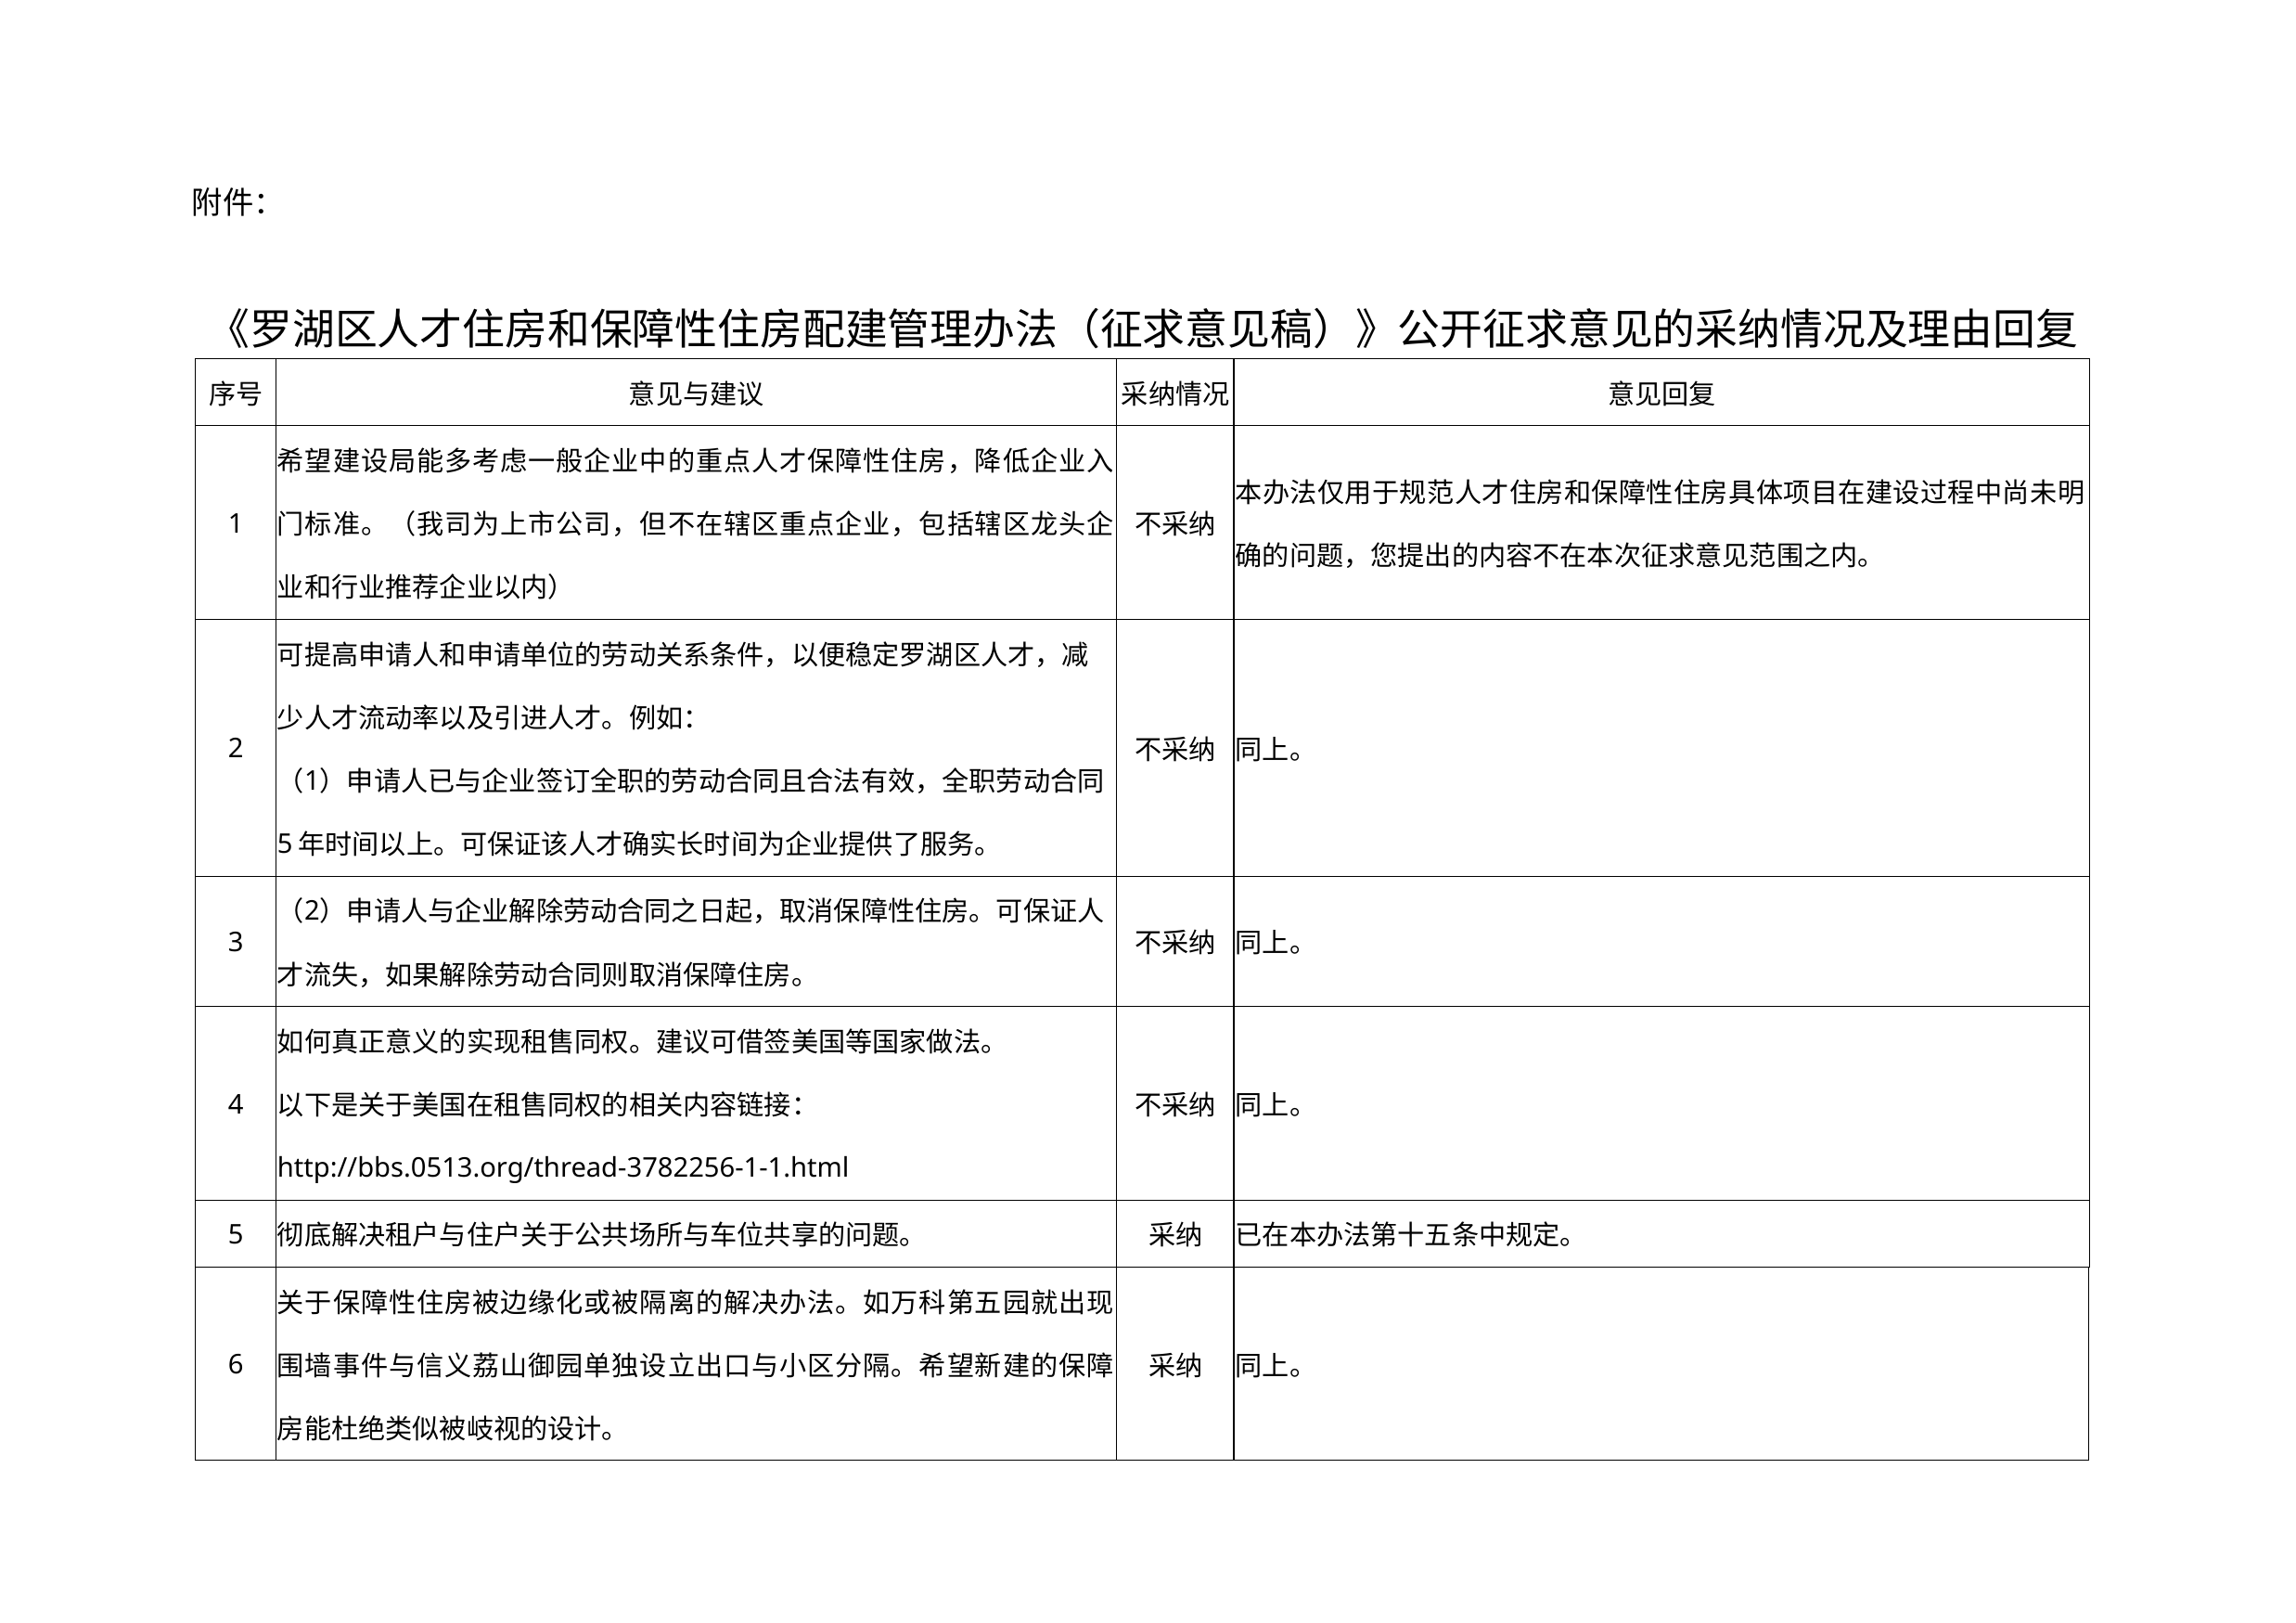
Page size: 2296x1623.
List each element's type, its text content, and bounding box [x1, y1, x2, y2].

table_cell 同上。 [1235, 1007, 2089, 1199]
table_cell 已在本办法第十五条中规定。 [1235, 1201, 2089, 1267]
table_cell 采纳 [1117, 1268, 1233, 1460]
table_cell 同上。 [1235, 1268, 2088, 1460]
table_cell 不采纳 [1117, 877, 1233, 1006]
table_cell 3 [196, 877, 276, 1006]
table_cell 彻底解决租户与住户关于公共场所与车位共享的问题。 [276, 1201, 1116, 1267]
table_cell 不采纳 [1117, 1007, 1233, 1199]
table_cell 不采纳 [1117, 620, 1233, 875]
table_cell 采纳 [1117, 1201, 1233, 1267]
table_cell 可提高申请人和申请单位的劳动关系条件，以便稳定罗湖区人才，减少人才流动率以及引进人才。例如： （1）申请人已与企业签订全职的劳动合同且合法有效，全职劳动合同5年时间以上。可保证该人才确实长时间为企业提供了服务。 [276, 620, 1116, 875]
table_cell 2 [196, 620, 276, 875]
table_cell 同上。 [1235, 877, 2089, 1006]
table_cell 不采纳 [1117, 426, 1233, 619]
table_cell 希望建设局能多考虑一般企业中的重点人才保障性住房，降低企业入门标准。（我司为上市公司，但不在辖区重点企业，包括辖区龙头企业和行业推荐企业以内） [276, 426, 1116, 619]
table_cell （2）申请人与企业解除劳动合同之日起，取消保障性住房。可保证人才流失，如果解除劳动合同则取消保障住房。 [276, 877, 1116, 1006]
table_cell 本办法仅用于规范人才住房和保障性住房具体项目在建设过程中尚未明确的问题，您提出的内容不在本次征求意见范围之内。 [1235, 426, 2089, 619]
table_cell 同上。 [1235, 620, 2089, 875]
table_header 意见与建议 [276, 359, 1116, 425]
table_cell 6 [196, 1268, 276, 1460]
table_cell 如何真正意义的实现租售同权。建议可借签美国等国家做法。 以下是关于美国在租售同权的相关内容链接： http://bbs.0513.org/thread-3782256-1-1.html [276, 1007, 1116, 1199]
table_header 意见回复 [1235, 359, 2089, 425]
table_header 序号 [196, 359, 276, 425]
text 《罗湖区人才住房和保障性住房配建管理办法（征求意见稿）》公开征求意见的采纳情况及理由回复 [192, 295, 2093, 358]
table_cell 4 [196, 1007, 276, 1199]
table_cell 5 [196, 1201, 276, 1267]
table_header 采纳情况 [1117, 359, 1233, 425]
text 附件： [192, 169, 2093, 232]
table_cell 关于保障性住房被边缘化或被隔离的解决办法。如万科第五园就出现围墙事件与信义荔山御园单独设立出口与小区分隔。希望新建的保障房能杜绝类似被岐视的设计。 [276, 1268, 1116, 1460]
table_cell 1 [196, 426, 276, 619]
